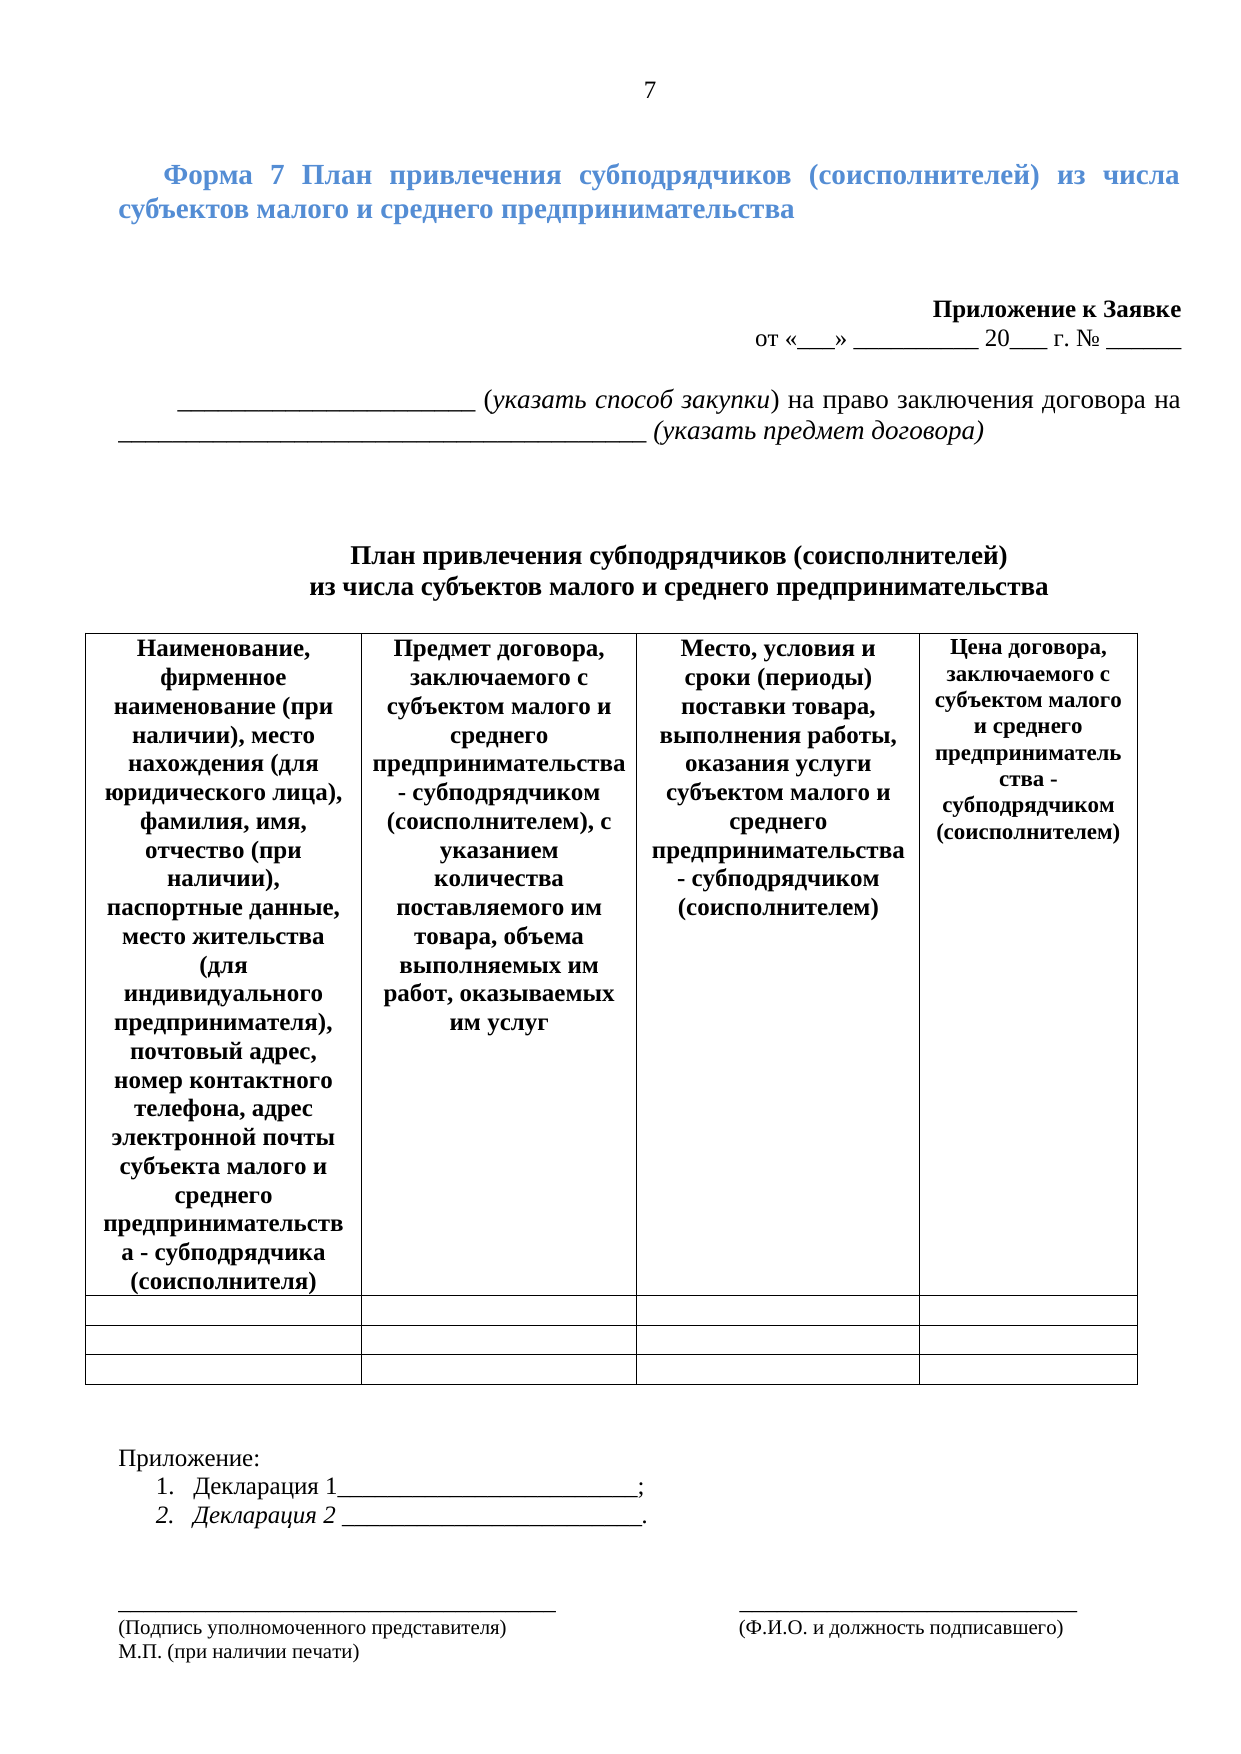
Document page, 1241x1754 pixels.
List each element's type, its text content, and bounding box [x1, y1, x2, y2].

table_cell [637, 1326, 919, 1354]
text М.П. (при наличии печати) [118, 1639, 1181, 1663]
table_header Место, условия и сроки (периоды) поставки товара, выполнения работы, оказания услуги субъектом малого и среднего предпринимательства - субподрядчиком (соисполнителем) [637, 634, 919, 1295]
list Декларация 2 ________________________. [156, 1500, 1181, 1529]
text ______________________ (указать способ закупки) на право заключения договора на _______________________________________ (указать предмет договора) [118, 383, 1181, 446]
text (Подпись уполномоченного представителя) (Ф.И.О. и должность подписавшего) [118, 1615, 1181, 1639]
subtitle Форма 7 План привлечения субподрядчиков (соисполнителей) из числа субъектов малого и среднего предпринимательства [118, 157, 1181, 224]
table_cell [920, 1296, 1137, 1324]
table_cell [362, 1326, 636, 1354]
text Приложение к Заявке [118, 294, 1181, 323]
table_cell [86, 1296, 361, 1324]
text План привлечения субподрядчиков (соисполнителей) [118, 539, 1181, 570]
table_header Цена договора, заключаемого с субъектом малого и среднего предпринимательства - субподрядчиком (соисполнителем) [920, 634, 1137, 1295]
text от «___» __________ 20___ г. № ______ [118, 323, 1181, 352]
table_cell [920, 1355, 1137, 1384]
table_cell [86, 1355, 361, 1384]
table_cell [362, 1296, 636, 1324]
table_cell [637, 1296, 919, 1324]
table_cell [637, 1355, 919, 1384]
table_header Наименование, фирменное наименование (при наличии), место нахождения (для юридического лица), фамилия, имя, отчество (при наличии), паспортные данные, место жительства (для индивидуального предпринимателя), почтовый адрес, номер контактного телефона, адрес электронной почты субъекта малого и среднего предпринимательства - субподрядчика (соисполнителя) [86, 634, 361, 1295]
table_header Предмет договора, заключаемого с субъектом малого и среднего предпринимательства - субподрядчиком (соисполнителем), с указанием количества поставляемого им товара, объема выполняемых им работ, оказываемых им услуг [362, 634, 636, 1295]
list Декларация 1________________________; [156, 1471, 1181, 1500]
text из числа субъектов малого и среднего предпринимательства [118, 570, 1181, 601]
text ___________________________________ ___________________________ [118, 1586, 1181, 1615]
text Приложение: [118, 1443, 1181, 1471]
table_cell [86, 1326, 361, 1354]
table_cell [920, 1326, 1137, 1354]
table_cell [362, 1355, 636, 1384]
